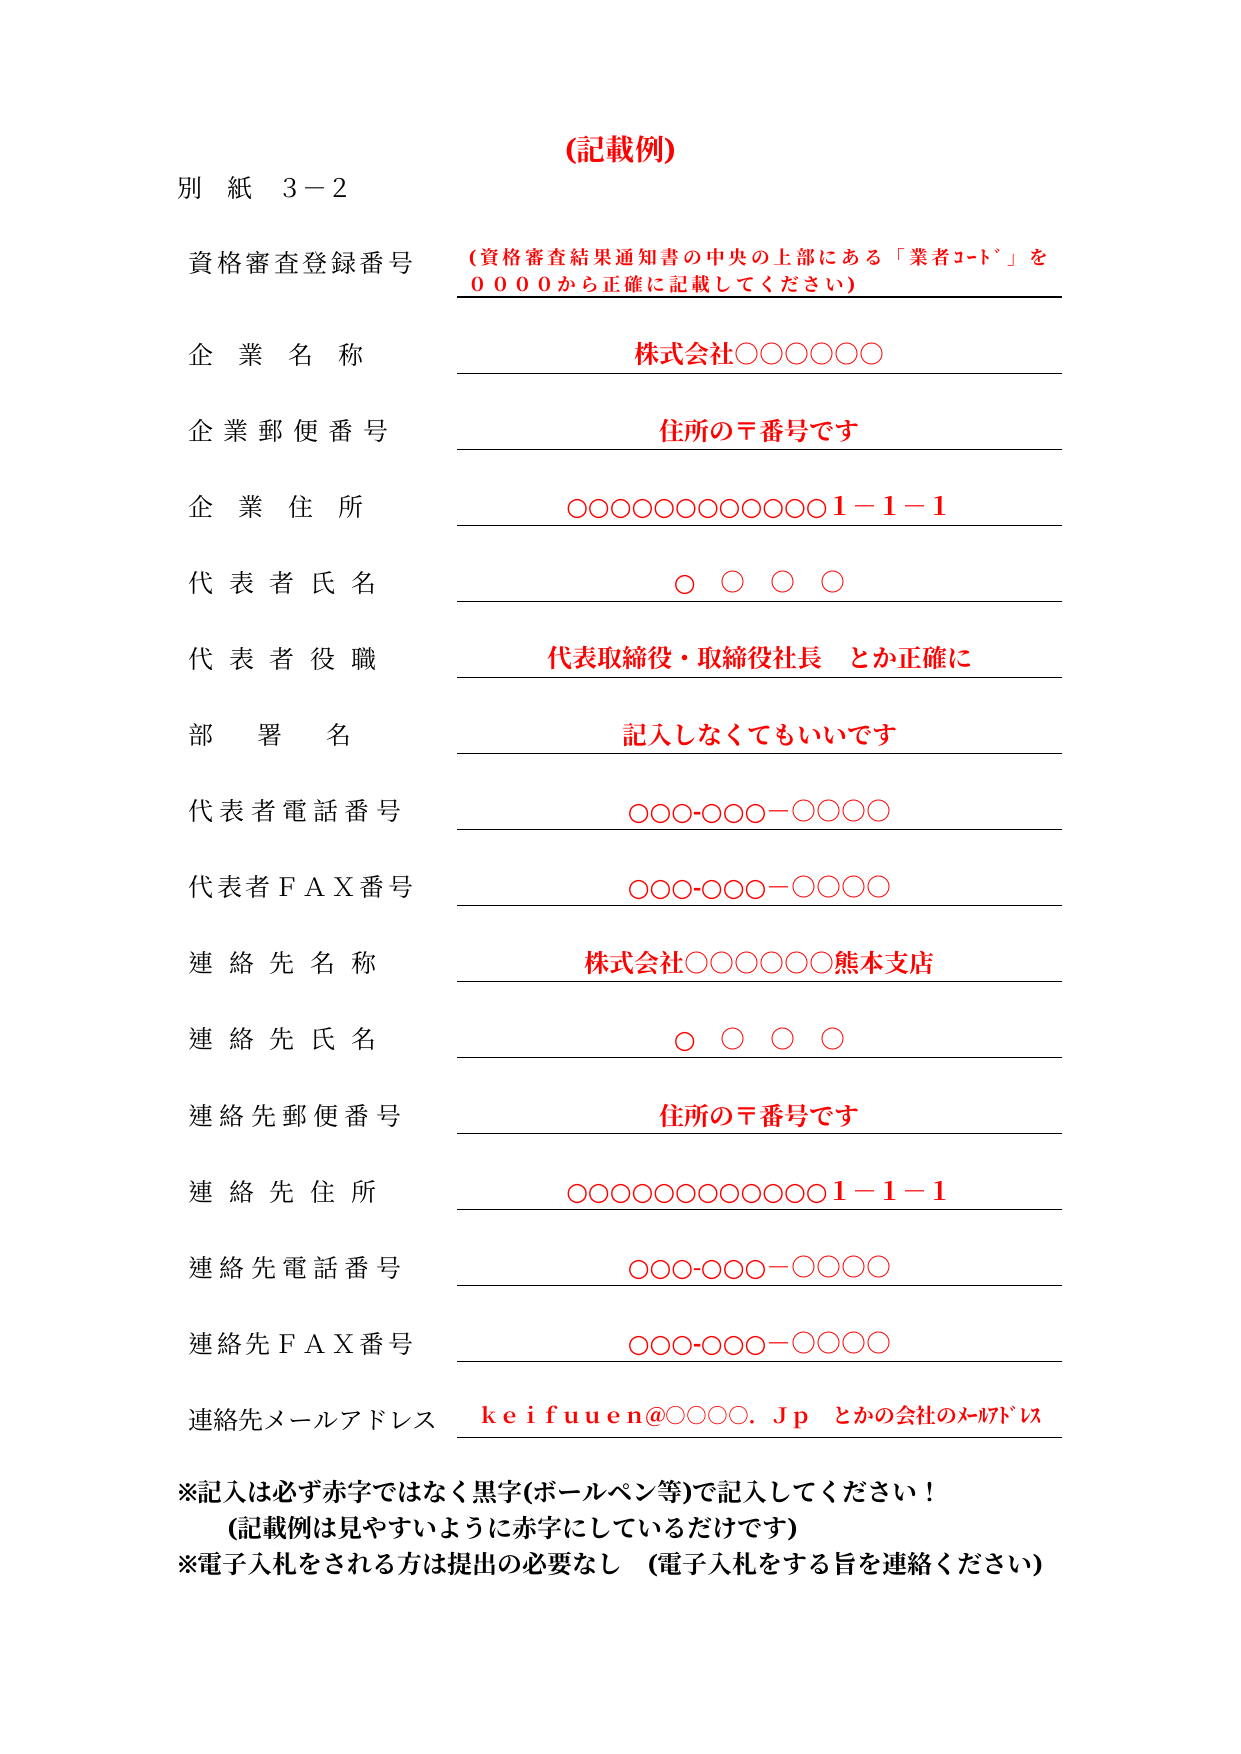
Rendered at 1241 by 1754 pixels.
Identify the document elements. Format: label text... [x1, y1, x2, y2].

table_header 代表者氏名 [177, 563, 457, 601]
table_header ○○○-○○○－○○○○ [457, 867, 1062, 905]
table_header ○ ○ ○ ○ [457, 563, 1062, 601]
table_header 部署名 [177, 715, 457, 753]
table_header 住所の〒番号です [457, 1095, 1062, 1133]
table_header 企業住所 [177, 487, 457, 524]
table_header 連絡先ＦＡＸ番号 [177, 1324, 457, 1361]
table_header 株式会社○○○○○○熊本支店 [457, 943, 1062, 981]
table_header 企業郵便番号 [177, 411, 457, 448]
table_header 連絡先住所 [177, 1171, 457, 1209]
table_header 住所の〒番号です [457, 411, 1062, 448]
table_header 企業名称 [177, 335, 457, 372]
text ※電子入札をされる方は提出の必要なし (電子入札をする旨を連絡ください) [177, 1544, 1063, 1580]
table_header ○ ○ ○ ○ [457, 1019, 1062, 1057]
table_header ○○○-○○○－○○○○ [457, 791, 1062, 829]
table_header ○○○-○○○－○○○○ [457, 1324, 1062, 1361]
text ※記入は必ず赤字ではなく黒字(ボールペン等)で記入してください！ [177, 1472, 1063, 1508]
table_header 株式会社○○○○○○ [457, 335, 1062, 372]
table_header 連絡先電話番号 [177, 1248, 457, 1285]
table_header 代表者ＦＡＸ番号 [177, 867, 457, 905]
table_header ○○○○○○○○○○○○１－１－１ [457, 1171, 1062, 1209]
table_header ｋｅｉｆｕｕｅｎ＠○○○○．Ｊｐ とかの会社のﾒｰﾙｱﾄﾞﾚｽ [457, 1400, 1062, 1437]
table_header 記入しなくてもいいです [457, 715, 1062, 753]
table_header 代表者役職 [177, 639, 457, 677]
text (記載例は見やすいように赤字にしているだけです) [227, 1508, 1063, 1544]
table_header 連絡先名称 [177, 943, 457, 981]
table_header ○○○-○○○－○○○○ [457, 1248, 1062, 1285]
text (記載例) [177, 127, 1063, 169]
text 別 紙 ３－２ [177, 169, 1063, 205]
table_header 連絡先メールアドレス [177, 1400, 457, 1437]
table_header 代表取締役・取締役社長 とか正確に [457, 639, 1062, 677]
table_header 連絡先郵便番号 [177, 1095, 457, 1133]
table_header 代表者電話番号 [177, 791, 457, 829]
table_header (資格審査結果通知書の中央の上部にある「業者ｺｰﾄﾞ」を００００から正確に記載してください) [457, 243, 1062, 296]
table_header 資格審査登録番号 [177, 243, 457, 296]
table_header ○○○○○○○○○○○○１－１－１ [457, 487, 1062, 524]
table_header 連絡先氏名 [177, 1019, 457, 1057]
